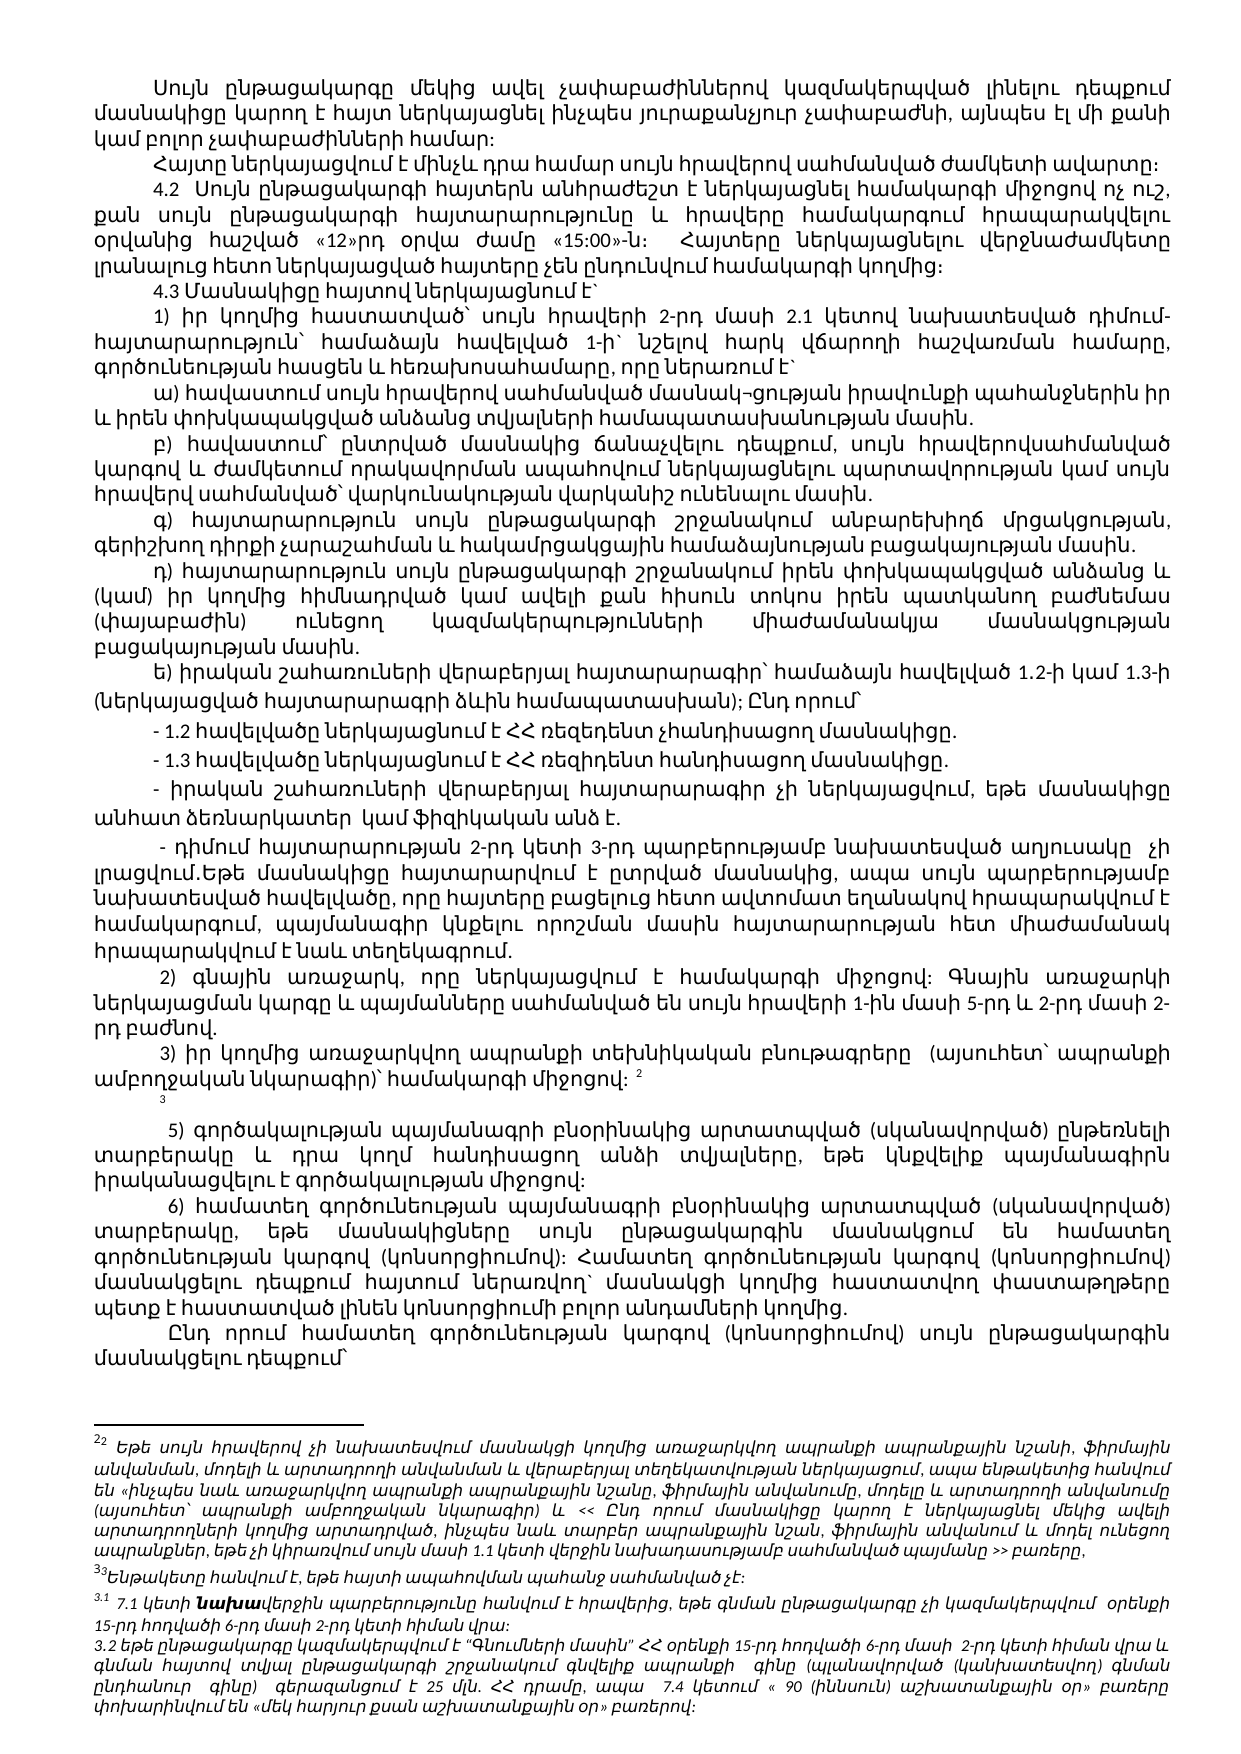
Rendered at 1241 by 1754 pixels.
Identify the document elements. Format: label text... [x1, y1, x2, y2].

text 2) գնային առաջարկ, որը ներկայացվում է համակարգի միջոցով: Գնային առաջարկի ներկայացման կարգը և պայմանները սահմանված են սույն հրավերի 1-ին մասի 5-րդ և 2-րդ մասի 2-րդ բաժնով. [94, 964, 1171, 1041]
text բ) հավաստում՝ ընտրված մասնակից ճանաչվելու դեպքում, սույն հրավերովսահմանված կարգով և ժամկետում որակավորման ապահովում ներկայացնելու պարտավորության կամ սույն հրավերվ սահմանված՝ վարկունակության վարկանիշ ունենալու մասին. [94, 431, 1171, 507]
text ե) իրական շահառուների վերաբերյալ հայտարարագիր՝ համաձայն հավելված 1․2-ի կամ 1.3-ի (ներկայացված հայտարարագրի ձևին համապատասխան); Ընդ որում՝ [94, 659, 1171, 714]
text 6) համատեղ գործունեության պայմանագրի բնօրինակից արտատպված (սկանավորված) տարբերակը, եթե մասնակիցները սույն ընթացակարգին մասնակցում են համատեղ գործունեության կարգով (կոնսորցիումով): Համատեղ գործունեության կարգով (կոնսորցիումով) մասնակցելու դեպքում հայտում ներառվող` մասնակցի կողմից հաստատվող փաստաթղթերը պետք է հաստատված լինեն կոնսորցիումի բոլոր անդամների կողմից. [94, 1193, 1171, 1320]
text 3) իր կողմից առաջարկվող ապրանքի տեխնիկական բնութագրերը (այսուհետ՝ ապրանքի ամբողջական նկարագիր)՝ համակարգի միջոցով: 2 [94, 1041, 1171, 1091]
text Հայտը ներկայացվում է մինչև դրա համար սույն հրավերով սահմանված ժամկետի ավարտը։ [94, 151, 1171, 177]
text 1) իր կողմից հաստատված՝ սույն հրավերի 2-րդ մասի 2.1 կետով նախատեսված դիմում-հայտարարություն՝ համաձայն հավելված 1-ի` նշելով հարկ վճարողի հաշվառման համարը, գործունեության հասցեն և հեռախոսահամարը, որը ներառում է` [94, 304, 1171, 380]
text - 1.2 հավելվածը ներկայացնում է ՀՀ ռեզեդենտ չհանդիսացող մասնակիցը. [94, 718, 1171, 743]
text - իրական շահառուների վերաբերյալ հայտարարագիր չի ներկայացվում, եթե մասնակիցը անհատ ձեռնարկատեր կամ ֆիզիկական անձ է. [94, 776, 1171, 831]
text 3 [94, 1091, 1171, 1117]
text Սույն ընթացակարգը մեկից ավել չափաբաժիններով կազմակերպված լինելու դեպքում մասնակիցը կարող է հայտ ներկայացնել ինչպես յուրաքանչյուր չափաբաժնի, այնպես էլ մի քանի կամ բոլոր չափաբաժինների համար: [94, 75, 1171, 151]
text - 1.3 հավելվածը ներկայացնում է ՀՀ ռեզիդենտ հանդիսացող մասնակիցը. [94, 747, 1171, 772]
text 4.2 Սույն ընթացակարգի հայտերն անհրաժեշտ է ներկայացնել համակարգի միջոցով ոչ ուշ, քան սույն ընթացակարգի հայտարարությունը և հրավերը համակարգում հրապարակվելու օրվանից հաշված «12»րդ օրվա ժամը «15:00»-ն։ Հայտերը ներկայացնելու վերջնաժամկետը լրանալուց հետո ներկայացված հայտերը չեն ընդունվում համակարգի կողմից։ [94, 177, 1171, 278]
text գ) հայտարարություն սույն ընթացակարգի շրջանակում անբարեխիղճ մրցակցության, գերիշխող դիրքի չարաշահման և հակամրցակցային համաձայնության բացակայության մասին. [94, 507, 1171, 558]
text ա) հավաստում սույն հրավերով սահմանված մասնակ¬ցության իրավունքի պահանջներին իր և իրեն փոխկապակցված անձանց տվյալների համապատասխանության մասին. [94, 380, 1171, 431]
text - դիմում հայտարարության 2-րդ կետի 3-րդ պարբերությամբ նախատեսված աղյուսակը չի լրացվում․Եթե մասնակիցը հայտարարվում է ըտրված մասնակից, ապա սույն պարբերությամբ նախատեսված հավելվածը, որը հայտերը բացելուց հետո ավտոմատ եղանակով հրապարակվում է համակարգում, պայմանագիր կնքելու որոշման մասին հայտարարության հետ միաժամանակ հրապարակվում է նաև տեղեկագրում. [94, 834, 1171, 964]
text 5) գործակալության պայմանագրի բնօրինակից արտատպված (սկանավորված) ընթեռնելի տարբերակը և դրա կողմ հանդիսացող անձի տվյալները, եթե կնքվելիք պայմանագիրն իրականացվելու է գործակալության միջոցով: [94, 1117, 1171, 1193]
text 4.3 Մասնակիցը հայտով ներկայացնում է` [94, 278, 1171, 304]
text դ) հայտարարություն սույն ընթացակարգի շրջանակում իրեն փոխկապակցված անձանց և (կամ) իր կողմից հիմնադրված կամ ավելի քան հիսուն տոկոս իրեն պատկանող բաժնեմաս (փայաբաժին) ունեցող կազմակերպությունների միաժամանակյա մասնակցության բացակայության մասին. [94, 558, 1171, 659]
text Ընդ որում համատեղ գործունեության կարգով (կոնսորցիումով) սույն ընթացակարգին մասնակցելու դեպքում՝ [94, 1320, 1171, 1371]
